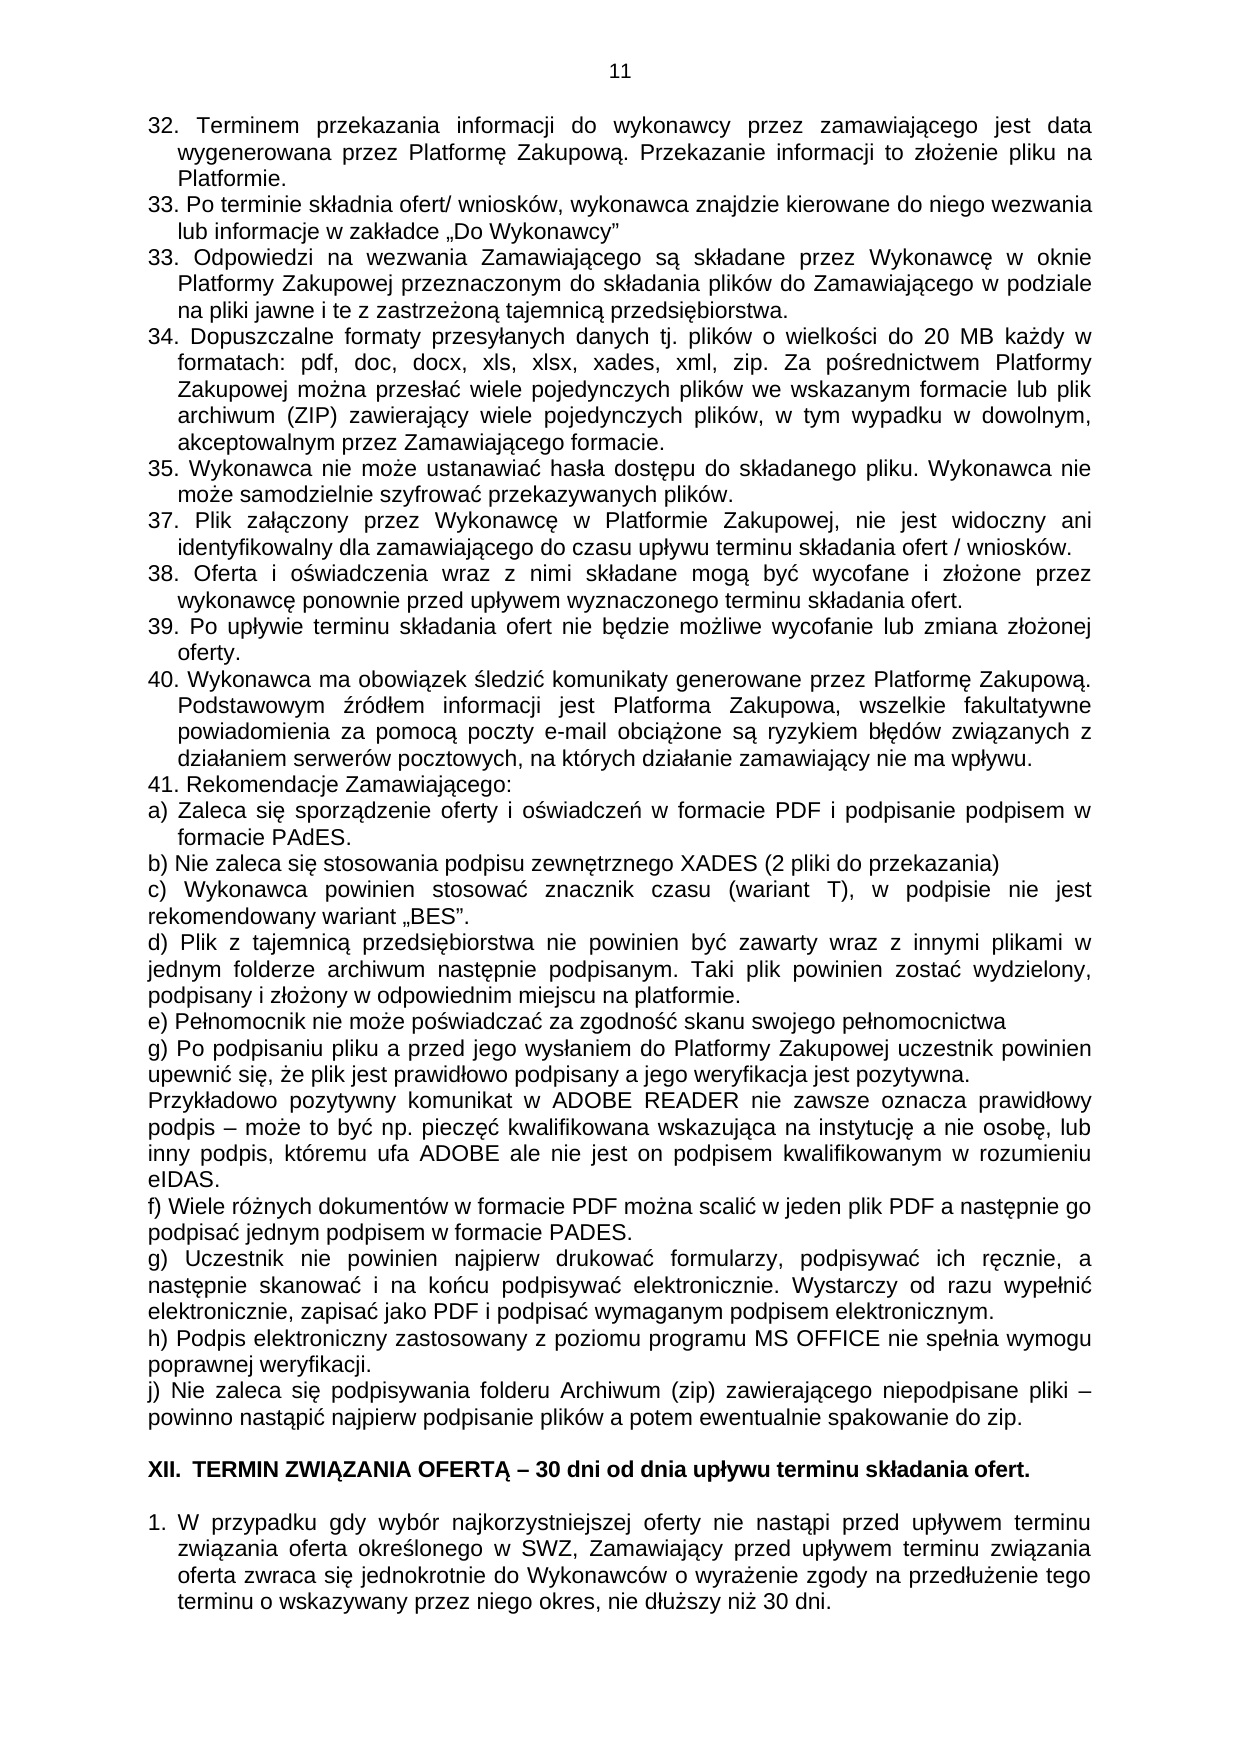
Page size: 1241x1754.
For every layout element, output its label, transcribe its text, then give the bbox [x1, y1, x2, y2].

text 40. Wykonawca ma obowiązek śledzić komunikaty generowane przez Platformę Zakupową. Podstawowym źródłem informacji jest Platforma Zakupowa, wszelkie fakultatywne powiadomienia za pomocą poczty e-mail obciążone są ryzykiem błędów związanych z działaniem serwerów pocztowych, na których działanie zamawiający nie ma wpływu. [148, 666, 1092, 771]
text b) Nie zaleca się stosowania podpisu zewnętrznego XADES (2 pliki do przekazania) [148, 850, 1092, 876]
text Przykładowo pozytywny komunikat w ADOBE READER nie zawsze oznacza prawidłowy podpis – może to być np. pieczęć kwalifikowana wskazująca na instytucję a nie osobę, lub inny podpis, któremu ufa ADOBE ale nie jest on podpisem kwalifikowanym w rozumieniu eIDAS. [148, 1087, 1092, 1193]
text f) Wiele różnych dokumentów w formacie PDF można scalić w jeden plik PDF a następnie go podpisać jednym podpisem w formacie PADES. [148, 1193, 1092, 1245]
text j) Nie zaleca się podpisywania folderu Archiwum (zip) zawierającego niepodpisane pliki – powinno nastąpić najpierw podpisanie plików a potem ewentualnie spakowanie do zip. [148, 1377, 1092, 1430]
text 38. Oferta i oświadczenia wraz z nimi składane mogą być wycofane i złożone przez wykonawcę ponownie przed upływem wyznaczonego terminu składania ofert. [148, 560, 1092, 613]
text 34. Dopuszczalne formaty przesyłanych danych tj. plików o wielkości do 20 MB każdy w formatach: pdf, doc, docx, xls, xlsx, xades, xml, zip. Za pośrednictwem Platformy Zakupowej można przesłać wiele pojedynczych plików we wskazanym formacie lub plik archiwum (ZIP) zawierający wiele pojedynczych plików, w tym wypadku w dowolnym, akceptowalnym przez Zamawiającego formacie. [148, 323, 1092, 455]
text e) Pełnomocnik nie może poświadczać za zgodność skanu swojego pełnomocnictwa [148, 1008, 1092, 1034]
text h) Podpis elektroniczny zastosowany z poziomu programu MS OFFICE nie spełnia wymogu poprawnej weryfikacji. [148, 1324, 1092, 1377]
text 33. Odpowiedzi na wezwania Zamawiającego są składane przez Wykonawcę w oknie Platformy Zakupowej przeznaczonym do składania plików do Zamawiającego w podziale na pliki jawne i te z zastrzeżoną tajemnicą przedsiębiorstwa. [148, 244, 1092, 323]
list TERMIN ZWIĄZANIA OFERTĄ – 30 dni od dnia upływu terminu składania ofert. [148, 1456, 1092, 1483]
text 32. Terminem przekazania informacji do wykonawcy przez zamawiającego jest data wygenerowana przez Platformę Zakupową. Przekazanie informacji to złożenie pliku na Platformie. [148, 112, 1092, 191]
text d) Plik z tajemnicą przedsiębiorstwa nie powinien być zawarty wraz z innymi plikami w jednym folderze archiwum następnie podpisanym. Taki plik powinien zostać wydzielony, podpisany i złożony w odpowiednim miejscu na platformie. [148, 929, 1092, 1008]
text 35. Wykonawca nie może ustanawiać hasła dostępu do składanego pliku. Wykonawca nie może samodzielnie szyfrować przekazywanych plików. [148, 455, 1092, 507]
text 39. Po upływie terminu składania ofert nie będzie możliwe wycofanie lub zmiana złożonej oferty. [148, 613, 1092, 666]
text 41. Rekomendacje Zamawiającego: [148, 771, 1092, 797]
text 33. Po terminie składnia ofert/ wniosków, wykonawca znajdzie kierowane do niego wezwania lub informacje w zakładce „Do Wykonawcy” [148, 191, 1092, 244]
text g) Po podpisaniu pliku a przed jego wysłaniem do Platformy Zakupowej uczestnik powinien upewnić się, że plik jest prawidłowo podpisany a jego weryfikacja jest pozytywna. [148, 1034, 1092, 1087]
text 37. Plik załączony przez Wykonawcę w Platformie Zakupowej, nie jest widoczny ani identyfikowalny dla zamawiającego do czasu upływu terminu składania ofert / wniosków. [148, 507, 1092, 560]
text g) Uczestnik nie powinien najpierw drukować formularzy, podpisywać ich ręcznie, a następnie skanować i na końcu podpisywać elektronicznie. Wystarczy od razu wypełnić elektronicznie, zapisać jako PDF i podpisać wymaganym podpisem elektronicznym. [148, 1245, 1092, 1324]
text a) Zaleca się sporządzenie oferty i oświadczeń w formacie PDF i podpisanie podpisem w formacie PAdES. [148, 797, 1092, 850]
text c) Wykonawca powinien stosować znacznik czasu (wariant T), w podpisie nie jest rekomendowany wariant „BES”. [148, 876, 1092, 929]
list W przypadku gdy wybór najkorzystniejszej oferty nie nastąpi przed upływem terminu związania oferta określonego w SWZ, Zamawiający przed upływem terminu związania oferta zwraca się jednokrotnie do Wykonawców o wyrażenie zgody na przedłużenie tego terminu o wskazywany przez niego okres, nie dłuższy niż 30 dni. [148, 1509, 1091, 1614]
